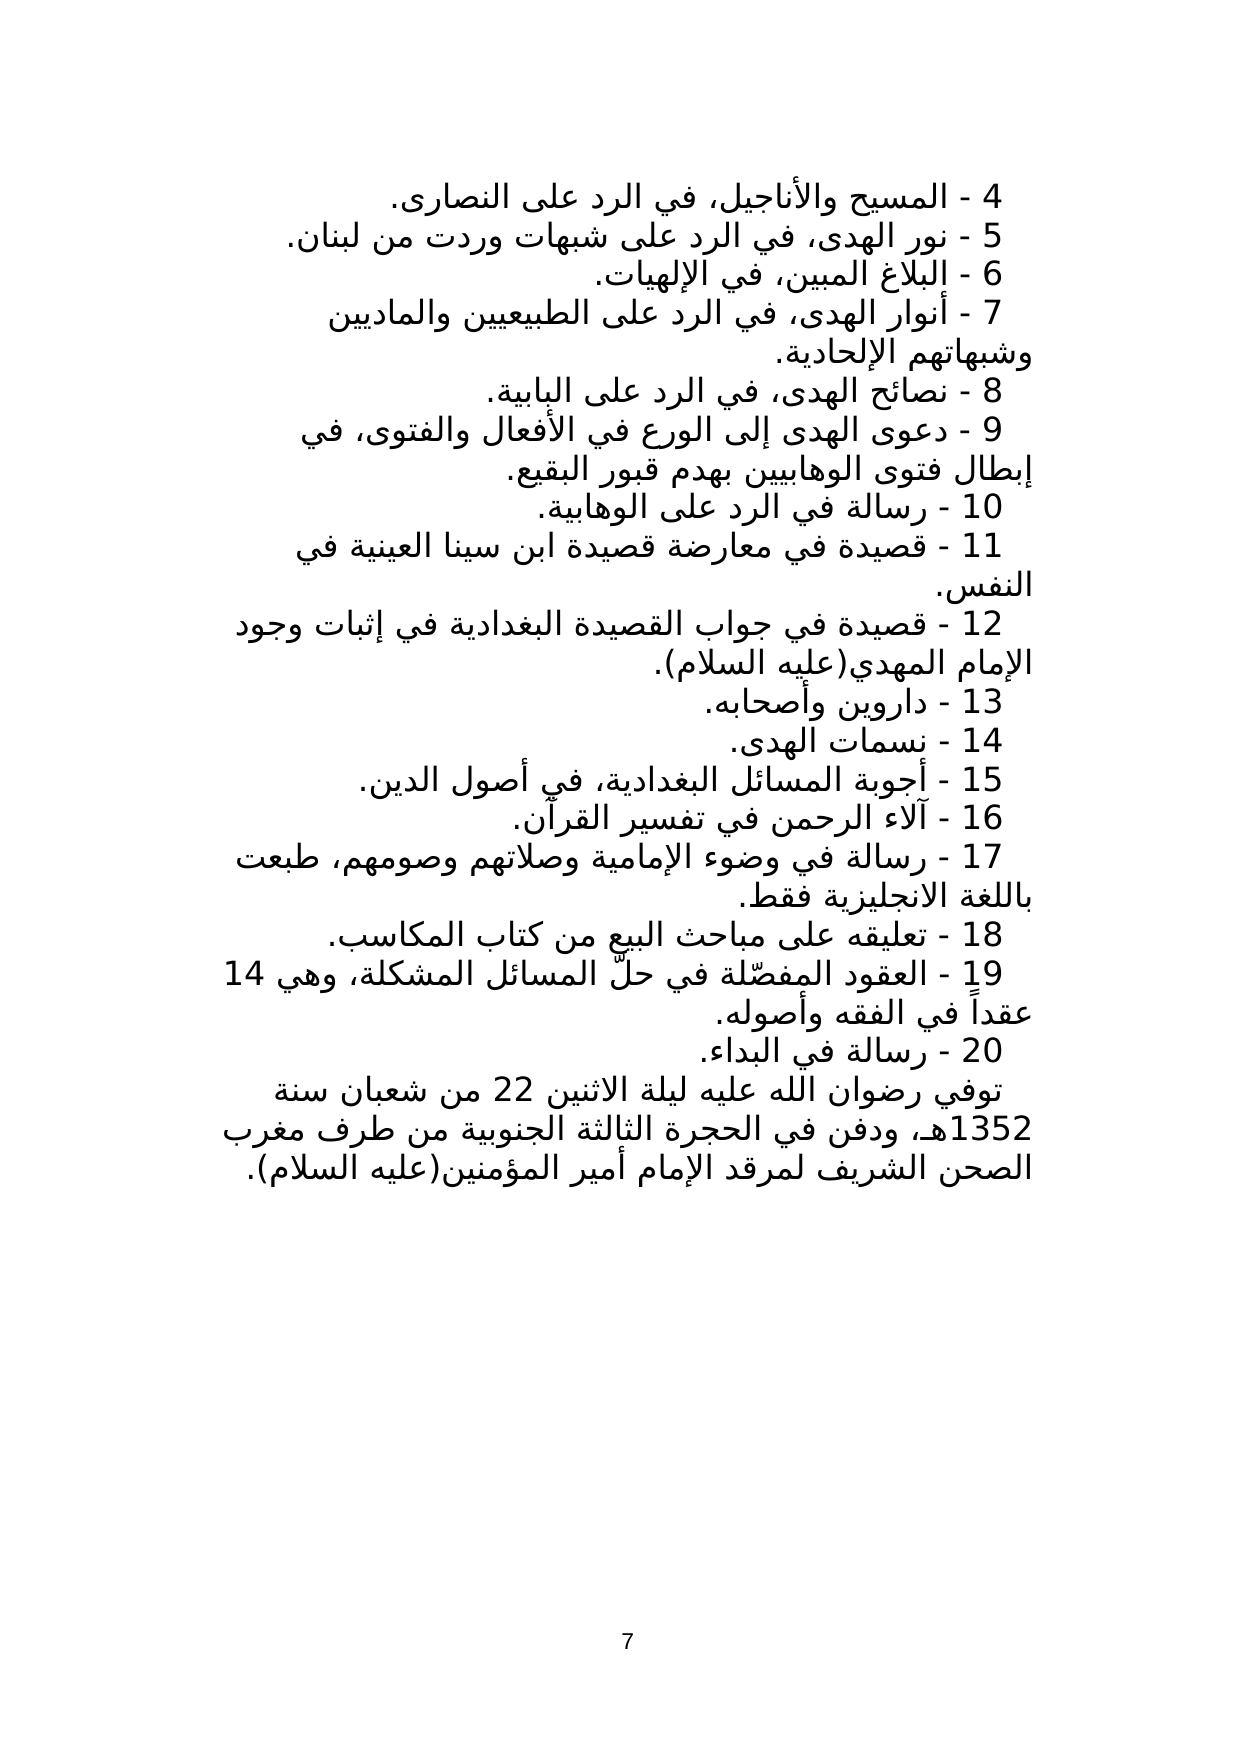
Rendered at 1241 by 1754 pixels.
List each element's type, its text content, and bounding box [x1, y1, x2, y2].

text 18 - تعليقه على مباحث البيع من كتاب المكاسب. [222, 915, 1033, 954]
text 12 - قصيدة في جواب القصيدة البغدادية في إثبات وجود الإمام المهدي(عليه السلام). [222, 604, 1033, 682]
text 7 - أنوار الهدى، في الرد على الطبيعيين والماديين وشبهاتهم الإلحادية. [222, 294, 1033, 371]
text 17 - رسالة في وضوء الإمامية وصلاتهم وصومهم، طبعت باللغة الانجليزية فقط. [222, 838, 1033, 915]
text 16 - آلاء الرحمن في تفسير القرآن. [222, 799, 1033, 838]
text 10 - رسالة في الرد على الوهابية. [222, 488, 1033, 527]
text 4 - المسيح والأناجيل، في الرد على النصارى. [222, 177, 1033, 216]
text 20 - رسالة في البداء. [222, 1032, 1033, 1071]
text 15 - أجوبة المسائل البغدادية، في أصول الدين. [222, 760, 1033, 799]
text 14 - نسمات الهدى. [222, 721, 1033, 760]
text 11 - قصيدة في معارضة قصيدة ابن سينا العينية في النفس. [222, 527, 1033, 604]
text 8 - نصائح الهدى، في الرد على البابية. [222, 371, 1033, 410]
text 13 - داروين وأصحابه. [222, 682, 1033, 721]
text 6 - البلاغ المبين، في الإلهيات. [222, 255, 1033, 294]
text 5 - نور الهدى، في الرد على شبهات وردت من لبنان. [222, 216, 1033, 255]
text توفي رضوان الله عليه ليلة الاثنين 22 من شعبان سنة 1352هـ، ودفن في الحجرة الثالثة الجنوبية من طرف مغرب الصحن الشريف لمرقد الإمام أمير المؤمنين(عليه السلام). [222, 1071, 1033, 1187]
text 19 - العقود المفصّلة في حلّ المسائل المشكلة، وهي 14 عقداً في الفقه وأصوله. [222, 954, 1033, 1032]
text 9 - دعوى الهدى إلى الورع في الأفعال والفتوى، في إبطال فتوى الوهابيين بهدم قبور البقيع. [222, 410, 1033, 488]
